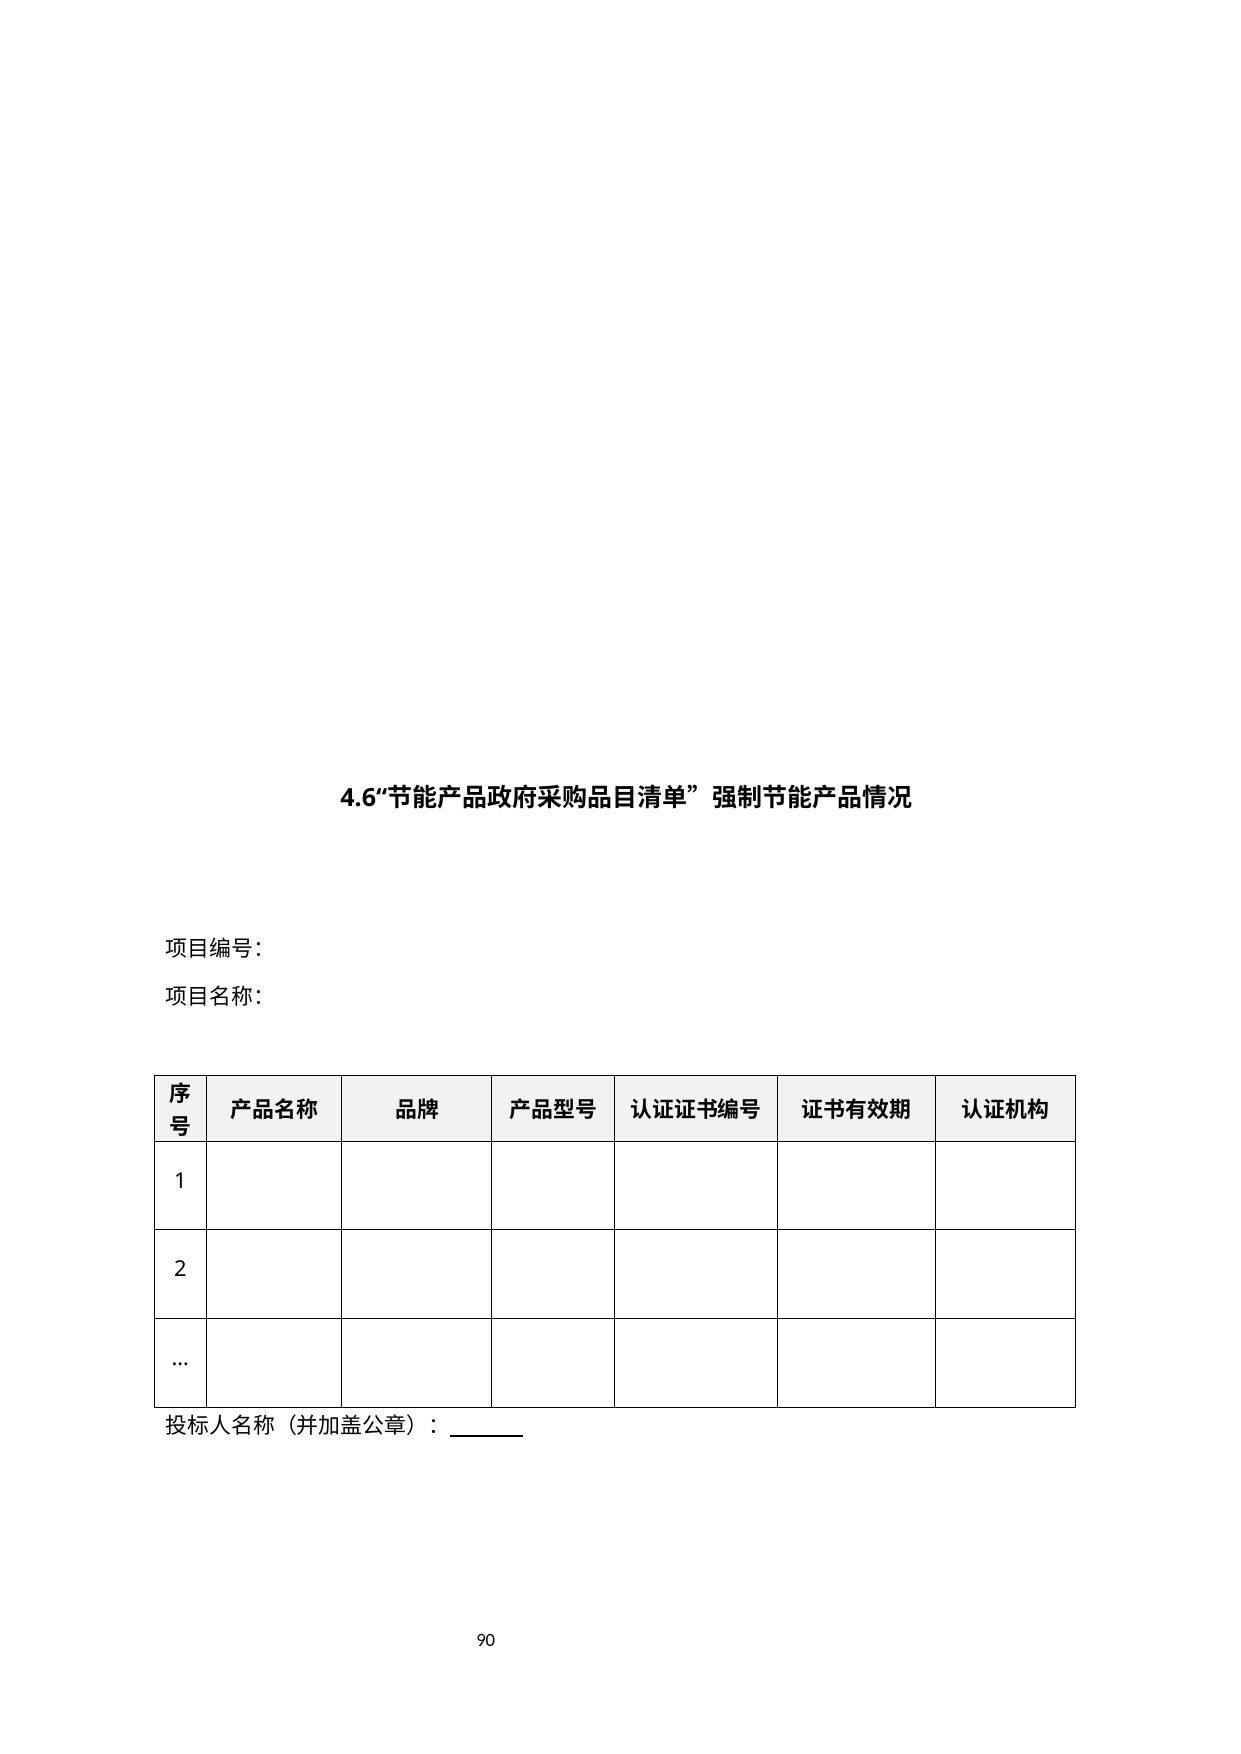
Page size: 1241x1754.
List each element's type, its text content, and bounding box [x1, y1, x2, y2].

table_cell [207, 1230, 341, 1318]
table_cell [936, 1230, 1075, 1318]
table_cell [207, 1142, 341, 1229]
table_header 认证证书编号 [615, 1076, 777, 1141]
table_cell [936, 1142, 1075, 1229]
table_cell [342, 1319, 491, 1407]
text 投标人名称（并加盖公章）： [165, 1408, 1087, 1440]
table_header 产品型号 [492, 1076, 614, 1141]
table_cell [615, 1230, 777, 1318]
table_cell [778, 1319, 935, 1407]
table_cell [615, 1142, 777, 1229]
text 4.6“节能产品政府采购品目清单”强制节能产品情况 [165, 763, 1087, 828]
table_cell [615, 1319, 777, 1407]
table_header 序号 [155, 1076, 206, 1141]
table_cell [342, 1142, 491, 1229]
table_header 产品名称 [207, 1076, 341, 1141]
table_header 认证机构 [936, 1076, 1075, 1141]
table_cell … [155, 1319, 206, 1407]
table_cell [936, 1319, 1075, 1407]
table_header 证书有效期 [778, 1076, 935, 1141]
table_header 品牌 [342, 1076, 491, 1141]
table_cell [778, 1230, 935, 1318]
table_cell [778, 1142, 935, 1229]
table_cell 1 [155, 1142, 206, 1229]
table_cell [207, 1319, 341, 1407]
table_cell [342, 1230, 491, 1318]
table_cell 2 [155, 1230, 206, 1318]
table_cell [492, 1230, 614, 1318]
table_cell [492, 1319, 614, 1407]
table_cell [492, 1142, 614, 1229]
text 项目编号： [165, 931, 1087, 963]
text 项目名称： [165, 979, 1087, 1011]
